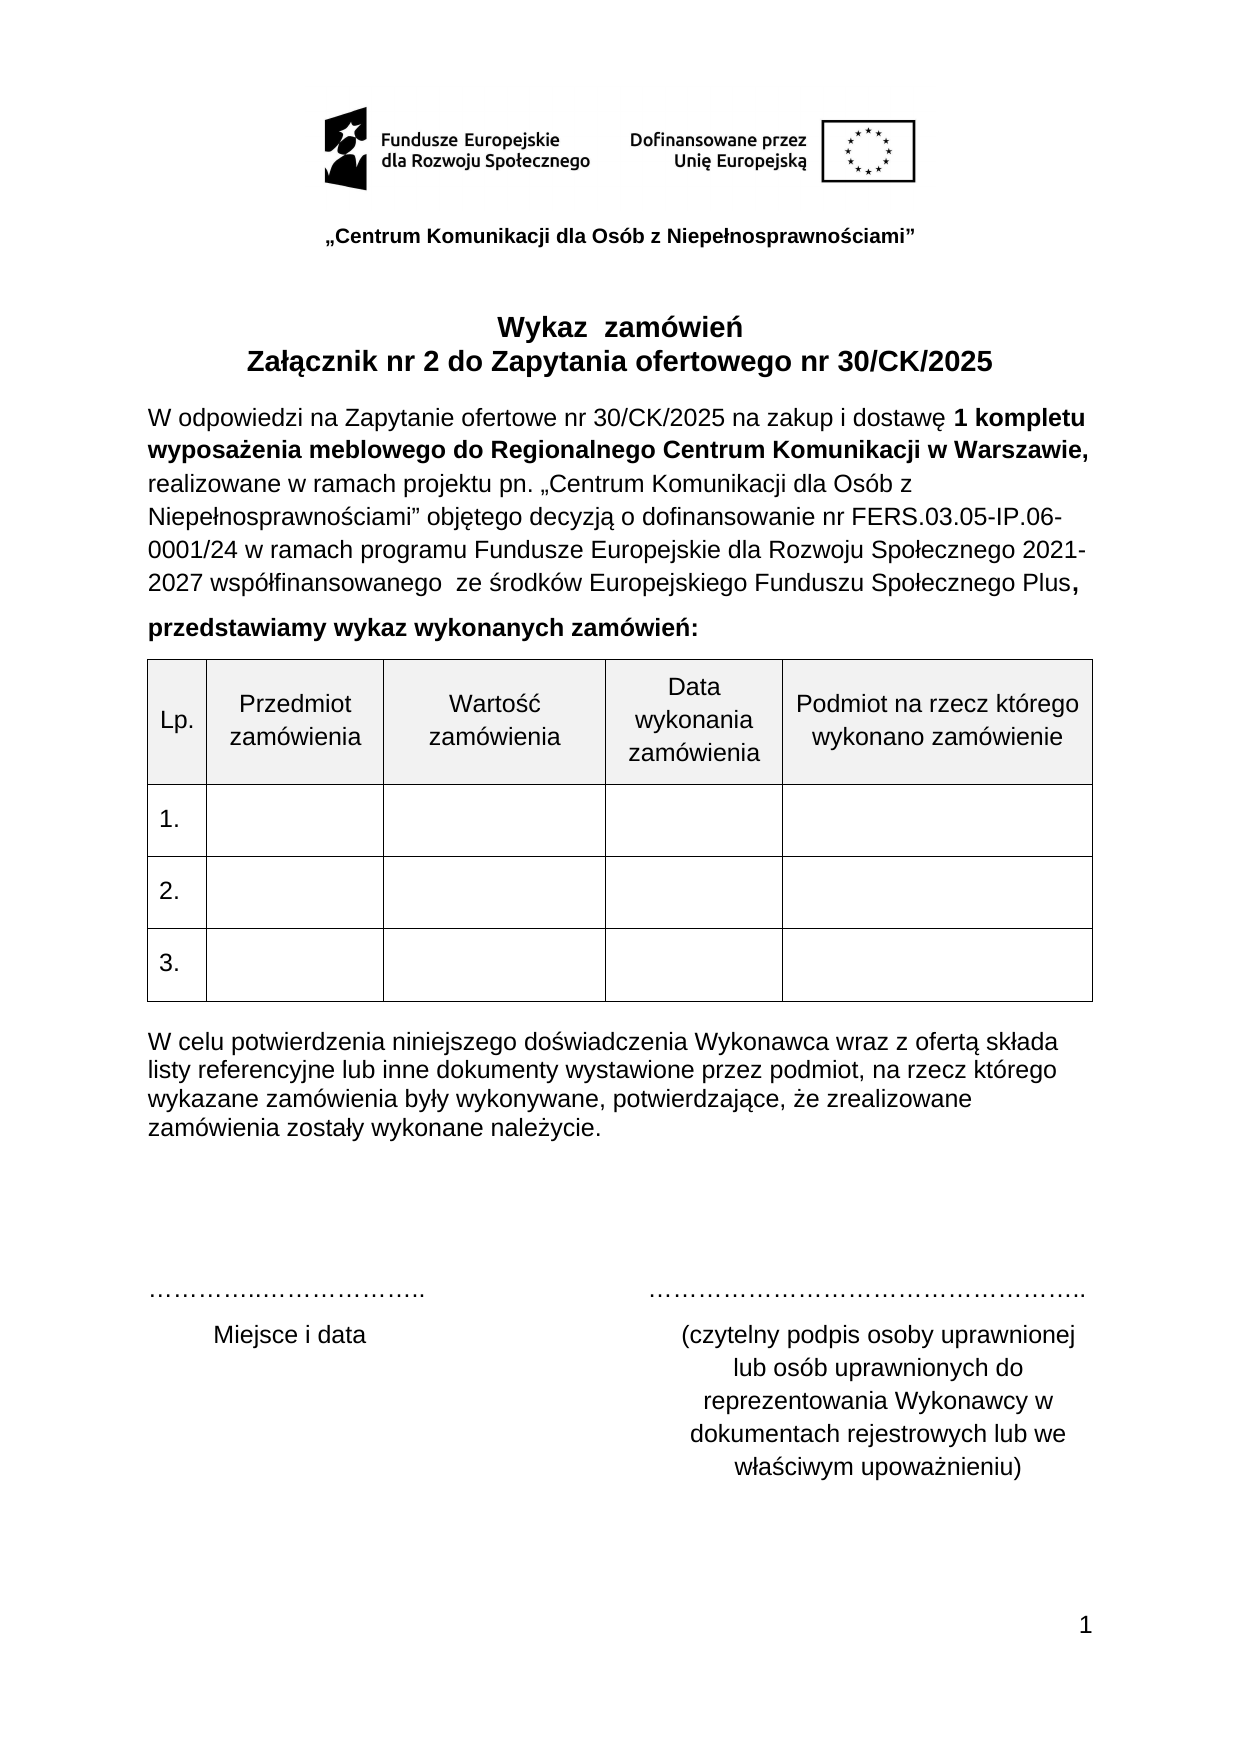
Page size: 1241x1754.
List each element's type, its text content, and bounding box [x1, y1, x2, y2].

table_cell [384, 929, 605, 1001]
table_header Lp. [148, 660, 206, 784]
table_cell 3. [148, 929, 206, 1001]
table_cell [384, 785, 605, 856]
picture [304, 86, 936, 211]
table_cell [207, 785, 383, 856]
table_cell [384, 857, 605, 928]
table_cell [783, 785, 1092, 856]
table_header Podmiot na rzecz którego wykonano zamówienie [783, 660, 1092, 784]
table_cell 1. [148, 785, 206, 856]
text W celu potwierdzenia niniejszego doświadczenia Wykonawca wraz z ofertą składa listy referencyjne lub inne dokumenty wystawione przez podmiot, na rzecz którego wykazane zamówienia były wykonywane, potwierdzające, że zrealizowane zamówienia zostały wykonane należycie. [148, 1027, 1093, 1142]
text Miejsce i data (czytelny podpis osoby uprawnionej lub osób uprawnionych do reprezentowania Wykonawcy w dokumentach rejestrowych lub we właściwym upoważnieniu) [148, 1320, 1093, 1481]
table_header Wartość zamówienia [384, 660, 605, 784]
table_header Przedmiot zamówienia [207, 660, 383, 784]
text …………..……………….. …………………………………………….. [148, 1274, 1093, 1303]
text przedstawiamy wykaz wykonanych zamówień: [148, 613, 1093, 642]
table_cell 2. [148, 857, 206, 928]
table_cell [207, 857, 383, 928]
text W odpowiedzi na Zapytanie ofertowe nr 30/CK/2025 na zakup i dostawę 1 kompletu wyposażenia meblowego do Regionalnego Centrum Komunikacji w Warszawie, realizowane w ramach projektu pn. „Centrum Komunikacji dla Osób z Niepełnosprawnościami” objętego decyzją o dofinansowanie nr FERS.03.05-IP.06-0001/24 w ramach programu Fundusze Europejskie dla Rozwoju Społecznego 2021-2027 współfinansowanego ze środków Europejskiego Funduszu Społecznego Plus, [148, 402, 1093, 596]
table_cell [606, 929, 782, 1001]
table_cell [606, 857, 782, 928]
table_cell [783, 857, 1092, 928]
table_header Data wykonania zamówienia [606, 660, 782, 784]
subtitle Wykaz zamówień Załącznik nr 2 do Zapytania ofertowego nr 30/CK/2025 [148, 310, 1093, 377]
table_cell [783, 929, 1092, 1001]
table_cell [207, 929, 383, 1001]
table_cell [606, 785, 782, 856]
